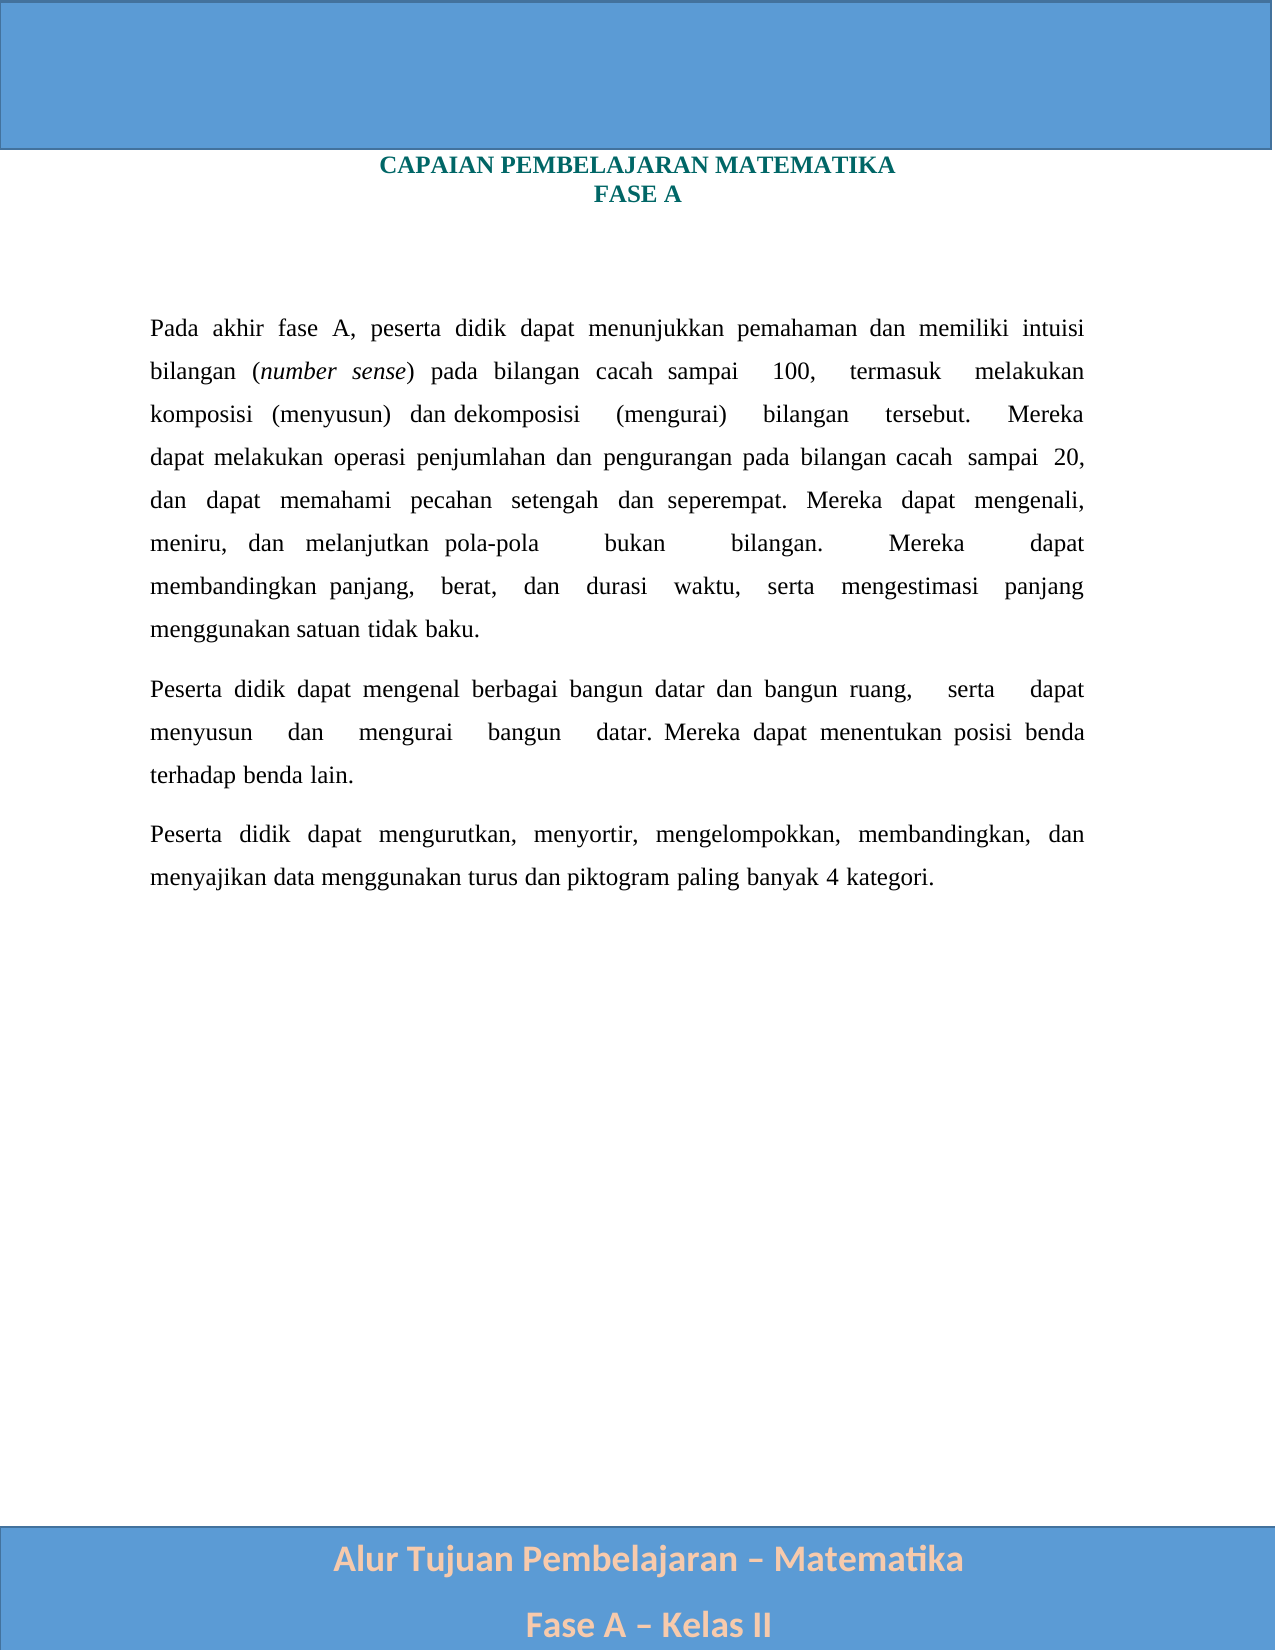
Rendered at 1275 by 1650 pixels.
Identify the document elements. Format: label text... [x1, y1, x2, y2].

text Peserta didik dapat mengurutkan, menyortir, mengelompokkan, membandingkan, dan menyajikan data menggunakan turus dan piktogram paling banyak 4 kategori. [150, 819, 1085, 891]
text FASE A [150, 179, 1125, 207]
text CAPAIAN PEMBELAJARAN MATEMATIKA [150, 150, 1125, 179]
text Peserta didik dapat mengenal berbagai bangun datar dan bangun ruang, serta dapat menyusun dan mengurai bangun datar. Mereka dapat menentukan posisi benda terhadap benda lain. [150, 674, 1085, 789]
text Pada akhir fase A, peserta didik dapat menunjukkan pemahaman dan memiliki intuisi bilangan (number sense) pada bilangan cacah sampai 100, termasuk melakukan komposisi (menyusun) dan dekomposisi (mengurai) bilangan tersebut. Mereka dapat melakukan operasi penjumlahan dan pengurangan pada bilangan cacah sampai 20, dan dapat memahami pecahan setengah dan seperempat. Mereka dapat mengenali, meniru, dan melanjutkan pola-pola bukan bilangan. Mereka dapat membandingkan panjang, berat, dan durasi waktu, serta mengestimasi panjang menggunakan satuan tidak baku. [150, 313, 1085, 643]
